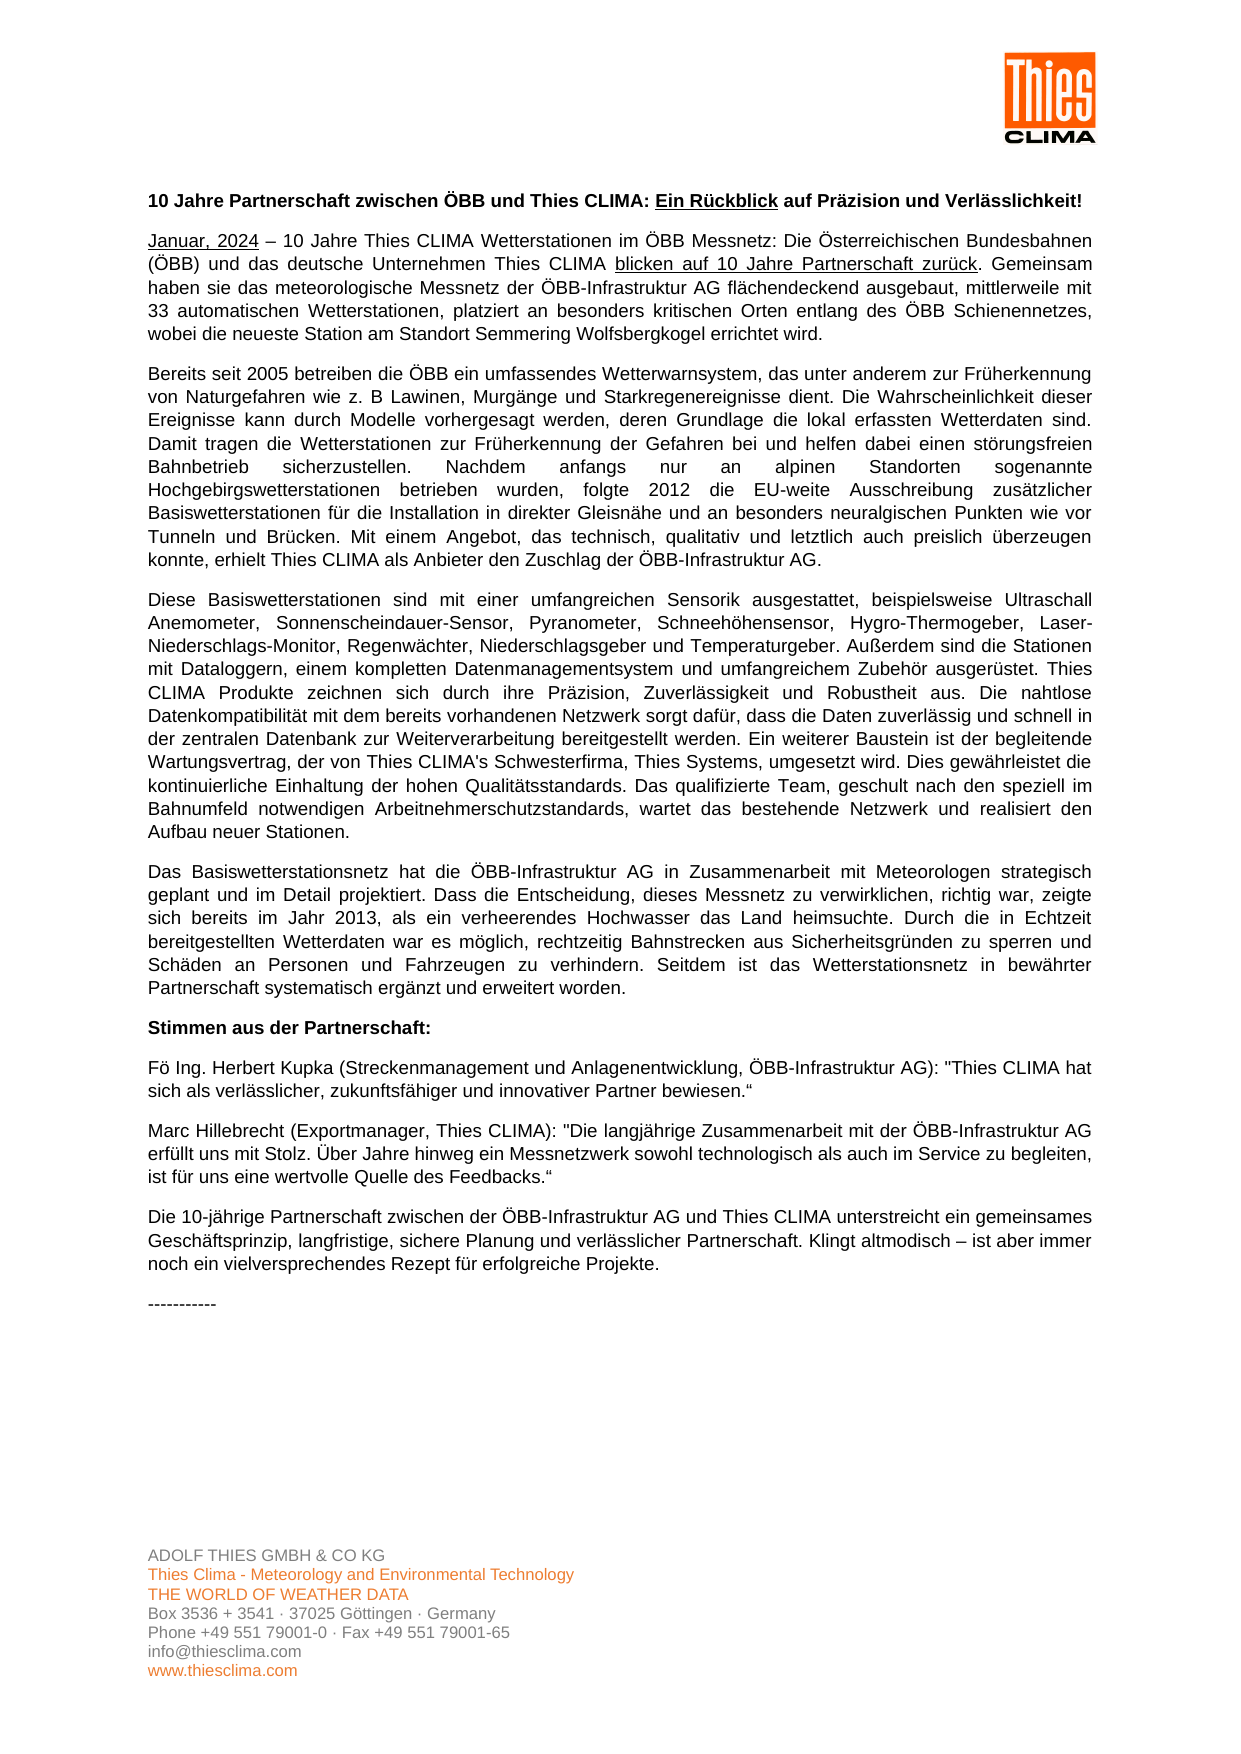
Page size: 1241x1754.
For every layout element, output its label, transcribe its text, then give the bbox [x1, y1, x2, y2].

picture [1003, 51, 1098, 145]
text 10 Jahre Partnerschaft zwischen ÖBB und Thies CLIMA: Ein Rückblick auf Präzision und Verlässlichkeit! [148, 190, 1093, 212]
text ----------- [148, 1292, 1093, 1314]
text Januar, 2024 – 10 Jahre Thies CLIMA Wetterstationen im ÖBB Messnetz: Die Österreichischen Bundesbahnen (ÖBB) und das deutsche Unternehmen Thies CLIMA blicken auf 10 Jahre Partnerschaft zurück. Gemeinsam haben sie das meteorologische Messnetz der ÖBB-Infrastruktur AG flächendeckend ausgebaut, mittlerweile mit 33 automatischen Wetterstationen, platziert an besonders kritischen Orten entlang des ÖBB Schienennetzes, wobei die neueste Station am Standort Semmering Wolfsbergkogel errichtet wird. [148, 230, 1093, 344]
text Bereits seit 2005 betreiben die ÖBB ein umfassendes Wetterwarnsystem, das unter anderem zur Früherkennung von Naturgefahren wie z. B Lawinen, Murgänge und Starkregenereignisse dient. Die Wahrscheinlichkeit dieser Ereignisse kann durch Modelle vorhergesagt werden, deren Grundlage die lokal erfassten Wetterdaten sind. Damit tragen die Wetterstationen zur Früherkennung der Gefahren bei und helfen dabei einen störungsfreien Bahnbetrieb sicherzustellen. Nachdem anfangs nur an alpinen Standorten sogenannte Hochgebirgswetterstationen betrieben wurden, folgte 2012 die EU-weite Ausschreibung zusätzlicher Basiswetterstationen für die Installation in direkter Gleisnähe und an besonders neuralgischen Punkten wie vor Tunneln und Brücken. Mit einem Angebot, das technisch, qualitativ und letztlich auch preislich überzeugen konnte, erhielt Thies CLIMA als Anbieter den Zuschlag der ÖBB-Infrastruktur AG. [148, 363, 1093, 570]
text Marc Hillebrecht (Exportmanager, Thies CLIMA): "Die langjährige Zusammenarbeit mit der ÖBB-Infrastruktur AG erfüllt uns mit Stolz. Über Jahre hinweg ein Messnetzwerk sowohl technologisch als auch im Service zu begleiten, ist für uns eine wertvolle Quelle des Feedbacks.“ [148, 1120, 1093, 1188]
text Diese Basiswetterstationen sind mit einer umfangreichen Sensorik ausgestattet, beispielsweise Ultraschall Anemometer, Sonnenscheindauer-Sensor, Pyranometer, Schneehöhensensor, Hygro-Thermogeber, Laser-Niederschlags-Monitor, Regenwächter, Niederschlagsgeber und Temperaturgeber. Außerdem sind die Stationen mit Dataloggern, einem kompletten Datenmanagementsystem und umfangreichem Zubehör ausgerüstet. Thies CLIMA Produkte zeichnen sich durch ihre Präzision, Zuverlässigkeit und Robustheit aus. Die nahtlose Datenkompatibilität mit dem bereits vorhandenen Netzwerk sorgt dafür, dass die Daten zuverlässig und schnell in der zentralen Datenbank zur Weiterverarbeitung bereitgestellt werden. Ein weiterer Baustein ist der begleitende Wartungsvertrag, der von Thies CLIMA's Schwesterfirma, Thies Systems, umgesetzt wird. Dies gewährleistet die kontinuierliche Einhaltung der hohen Qualitätsstandards. Das qualifizierte Team, geschult nach den speziell im Bahnumfeld notwendigen Arbeitnehmerschutzstandards, wartet das bestehende Netzwerk und realisiert den Aufbau neuer Stationen. [148, 588, 1093, 842]
text Die 10-jährige Partnerschaft zwischen der ÖBB-Infrastruktur AG und Thies CLIMA unterstreicht ein gemeinsames Geschäftsprinzip, langfristige, sichere Planung und verlässlicher Partnerschaft. Klingt altmodisch – ist aber immer noch ein vielversprechendes Rezept für erfolgreiche Projekte. [148, 1206, 1093, 1274]
text Fö Ing. Herbert Kupka (Streckenmanagement und Anlagenentwicklung, ÖBB-Infrastruktur AG): "Thies CLIMA hat sich als verlässlicher, zukunftsfähiger und innovativer Partner bewiesen.“ [148, 1057, 1093, 1101]
text Stimmen aus der Partnerschaft: [148, 1017, 1093, 1038]
text Das Basiswetterstationsnetz hat die ÖBB-Infrastruktur AG in Zusammenarbeit mit Meteorologen strategisch geplant und im Detail projektiert. Dass die Entscheidung, dieses Messnetz zu verwirklichen, richtig war, zeigte sich bereits im Jahr 2013, als ein verheerendes Hochwasser das Land heimsuchte. Durch die in Echtzeit bereitgestellten Wetterdaten war es möglich, rechtzeitig Bahnstrecken aus Sicherheitsgründen zu sperren und Schäden an Personen und Fahrzeugen zu verhindern. Seitdem ist das Wetterstationsnetz in bewährter Partnerschaft systematisch ergänzt und erweitert worden. [148, 861, 1093, 998]
